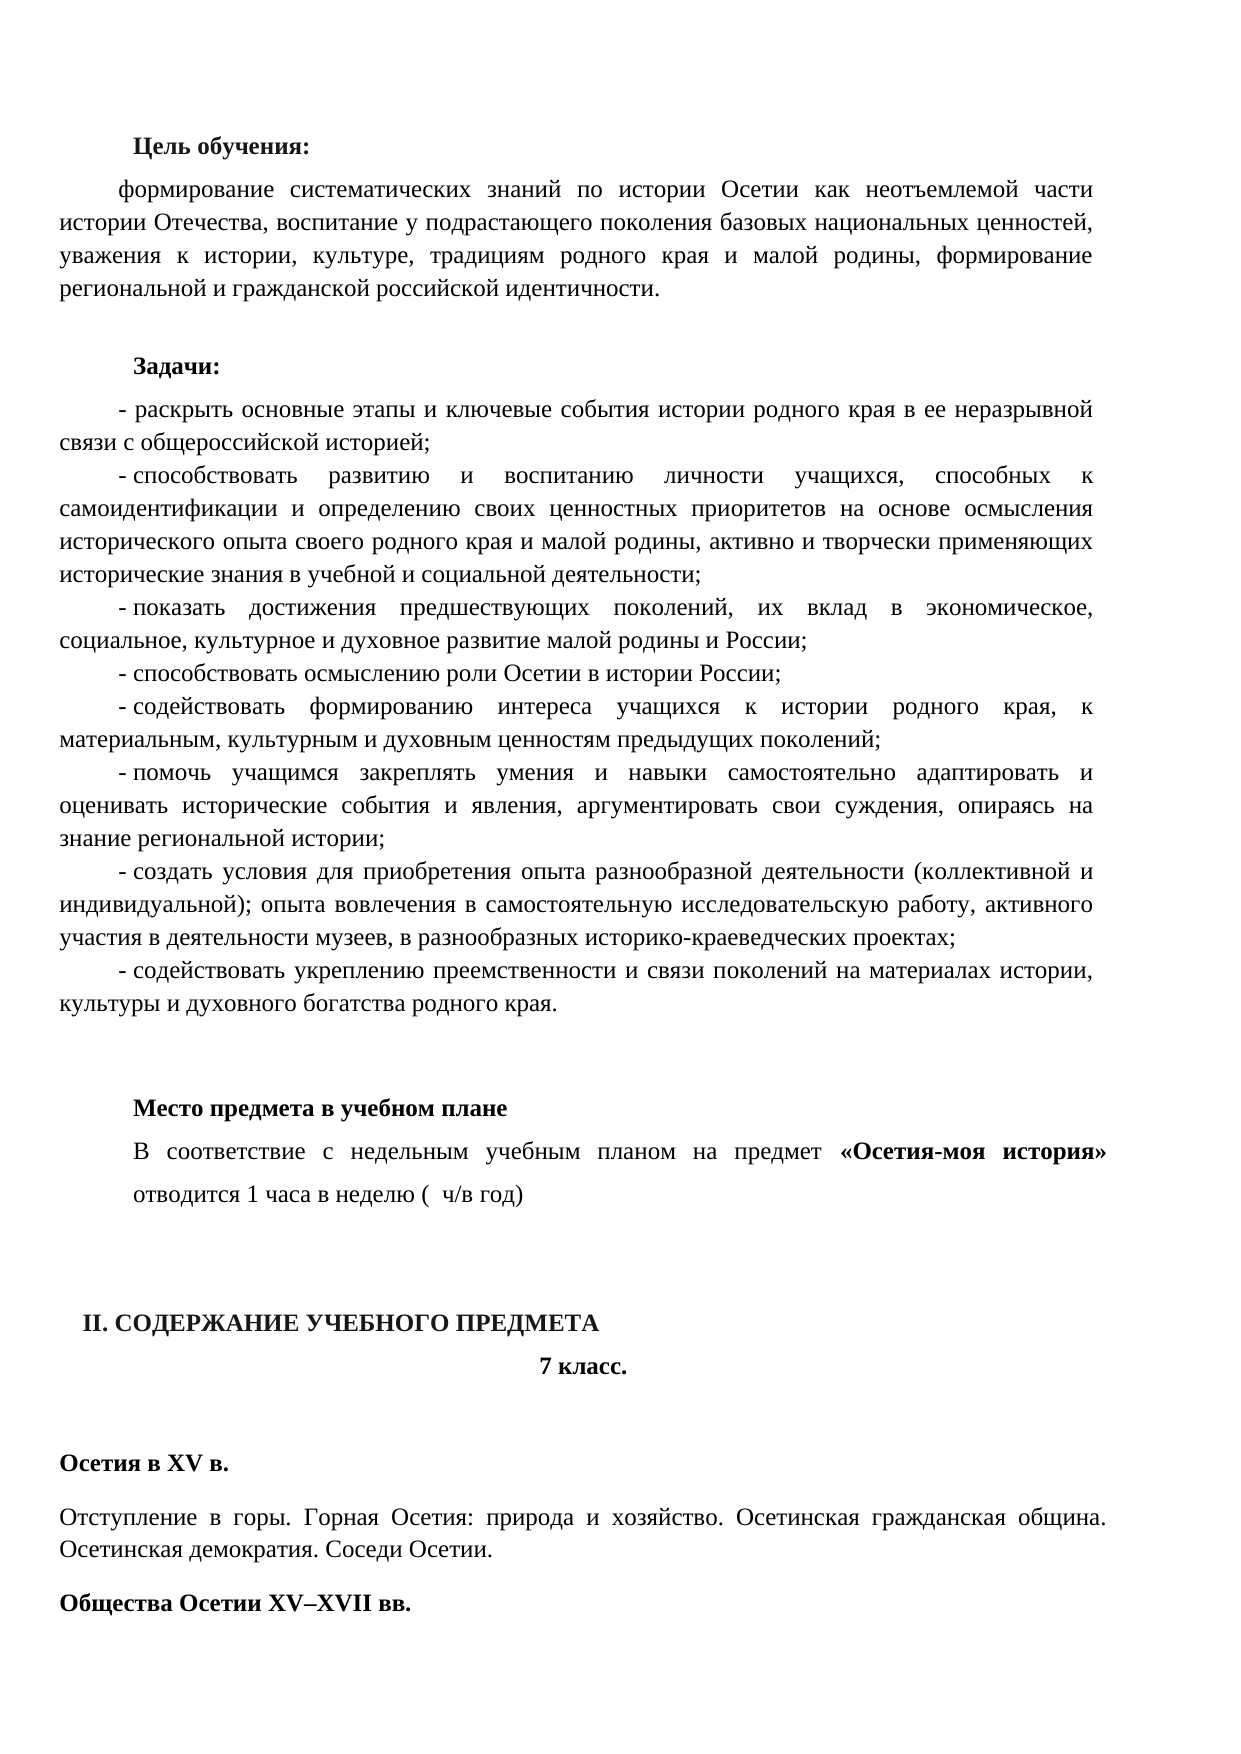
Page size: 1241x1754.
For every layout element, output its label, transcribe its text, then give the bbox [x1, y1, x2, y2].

text Общества Осетии XV–XVII вв. [59, 1588, 1107, 1617]
text Цель обучения: [133, 131, 1029, 160]
text - создать условия для приобретения опыта разнообразной деятельности (коллективной и индивидуальной); опыта вовлечения в самостоятельную исследовательскую работу, активного участия в деятельности музеев, в разнообразных историко-краеведческих проектах; [59, 856, 1094, 951]
text Место предмета в учебном плане [133, 1093, 1107, 1122]
text - содействовать формированию интереса учащихся к истории родного края, к материальным, культурным и духовным ценностям предыдущих поколений; [59, 691, 1094, 753]
text Осетия в XV в. [59, 1448, 1107, 1476]
text - помочь учащимся закреплять умения и навыки самостоятельно адаптировать и оценивать исторические события и явления, аргументировать свои суждения, опираясь на знание региональной истории; [59, 757, 1094, 852]
text - содействовать укреплению преемственности и связи поколений на материалах истории, культуры и духовного богатства родного края. [59, 955, 1094, 1017]
text - способствовать развитию и воспитанию личности учащихся, способных к самоидентификации и определению своих ценностных приоритетов на основе осмысления исторического опыта своего родного края и малой родины, активно и творчески применяющих исторические знания в учебной и социальной деятельности; [59, 460, 1094, 588]
text II. СОДЕРЖАНИЕ УЧЕБНОГО ПРЕДМЕТА [82, 1308, 1107, 1336]
text - показать достижения предшествующих поколений, их вклад в экономическое, социальное, культурное и духовное развитие малой родины и России; [59, 592, 1094, 654]
text В соответствие с недельным учебным планом на предмет «Осетия-моя история» отводится 1 часа в неделю ( ч/в год) [133, 1136, 1107, 1208]
text формирование систематических знаний по истории Осетии как неотъемлемой части истории Отечества, воспитание у подрастающего поколения базовых национальных ценностей, уважения к истории, культуре, традициям родного края и малой родины, формирование региональной и гражданской российской идентичности. [59, 174, 1094, 302]
text - раскрыть основные этапы и ключевые события истории родного края в ее неразрывной связи с общероссийской историей; [59, 394, 1094, 456]
text Задачи: [133, 351, 1107, 379]
text - способствовать осмыслению роли Осетии в истории России; [59, 658, 1094, 687]
text 7 класс. [59, 1351, 1107, 1379]
text Отступление в горы. Горная Осетия: природа и хозяйство. Осетинская гражданская община. Осетинская демократия. Соседи Осетии. [59, 1502, 1107, 1563]
